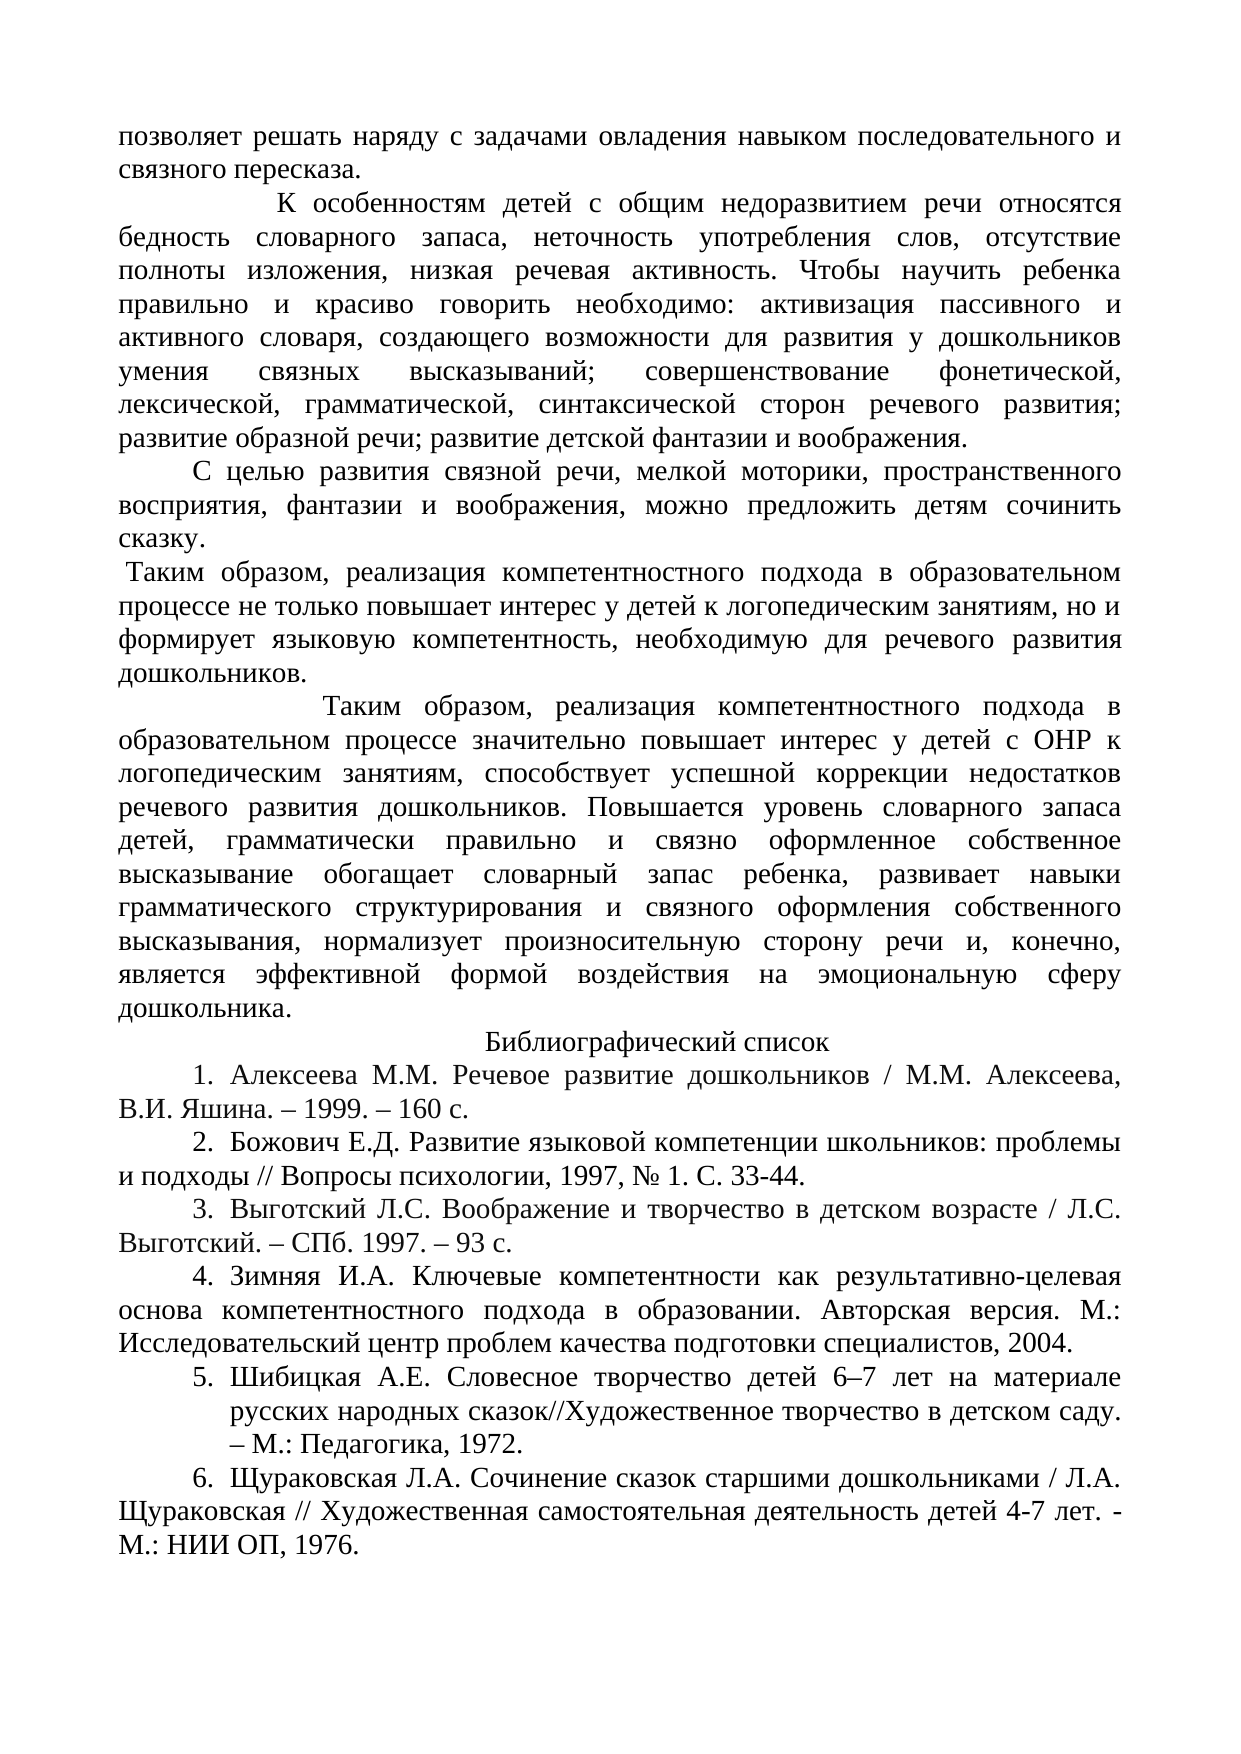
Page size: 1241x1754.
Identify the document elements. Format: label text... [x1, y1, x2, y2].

text Таким образом, реализация компетентностного подхода в образовательном процессе не только повышает интерес у детей к логопедическим занятиям, но и формирует языковую компетентность, необходимую для речевого развития дошкольников. [118, 554, 1122, 688]
list Шибицкая А.Е. Словесное творчество детей 6–7 лет на материале русских народных сказок//Художественное творчество в детском саду. – М.: Педагогика, 1972. [192, 1359, 1122, 1460]
list Выготский Л.С. Воображение и творчество в детском возрасте / Л.С. Выготский. – СПб. 1997. – 93 с. [118, 1191, 1122, 1258]
list Зимняя И.А. Ключевые компетентности как результативно-целевая основа компетентностного подхода в образовании. Авторская версия. М.: Исследовательский центр проблем качества подготовки специалистов, 2004. [118, 1258, 1122, 1359]
text Таким образом, реализация компетентностного подхода в образовательном процессе значительно повышает интерес у детей с ОНР к логопедическим занятиям, способствует успешной коррекции недостатков речевого развития дошкольников. Повышается уровень словарного запаса детей, грамматически правильно и связно оформленное собственное высказывание обогащает словарный запас ребенка, развивает навыки грамматического структурирования и связного оформления собственного высказывания, нормализует произносительную сторону речи и, конечно, является эффективной формой воздействия на эмоциональную сферу дошкольника. [118, 688, 1122, 1024]
list Щураковская Л.А. Сочинение сказок старшими дошкольниками / Л.А. Щураковская // Художественная самостоятельная деятельность детей 4-7 лет. - М.: НИИ ОП, 1976. [118, 1460, 1122, 1560]
list Божович Е.Д. Развитие языковой компетенции школьников: проблемы и подходы // Вопросы психологии, 1997, № 1. С. 33-44. [118, 1124, 1122, 1191]
text С целью развития связной речи, мелкой моторики, пространственного восприятия, фантазии и воображения, можно предложить детям сочинить сказку. [118, 453, 1122, 554]
text К особенностям детей с общим недоразвитием речи относятся бедность словарного запаса, неточность употребления слов, отсутствие полноты изложения, низкая речевая активность. Чтобы научить ребенка правильно и красиво говорить необходимо: активизация пассивного и активного словаря, создающего возможности для развития у дошкольников умения связных высказываний; совершенствование фонетической, лексической, грамматической, синтаксической сторон речевого развития; развитие образной речи; развитие детской фантазии и воображения. [118, 185, 1122, 453]
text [118, 118, 1122, 185]
list Алексеева М.М. Речевое развитие дошкольников / М.М. Алексеева, В.И. Яшина. – 1999. – 160 с. [118, 1057, 1122, 1124]
text Библиографический список [118, 1024, 1122, 1057]
